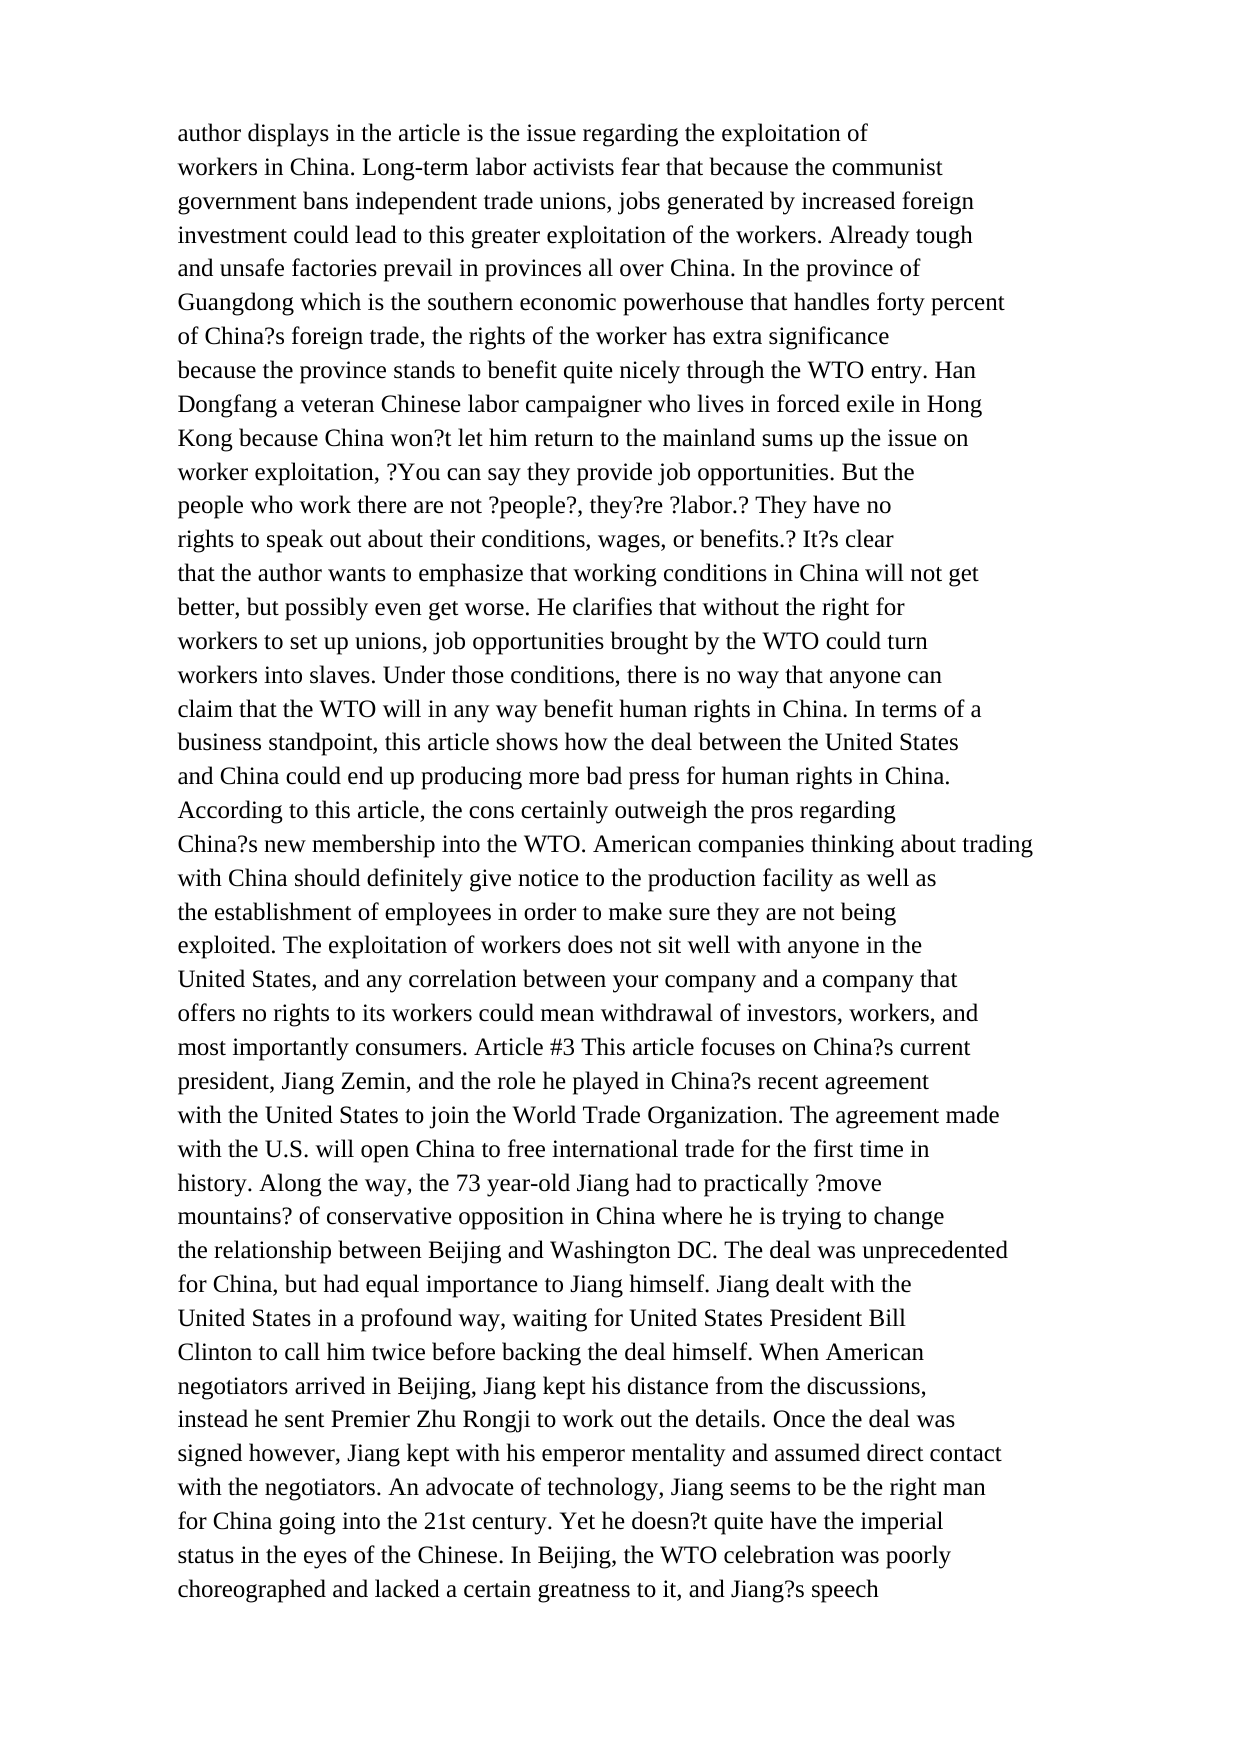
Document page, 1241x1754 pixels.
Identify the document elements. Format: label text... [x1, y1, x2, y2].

text negotiators arrived in Beijing, Jiang kept his distance from the discussions, [177, 1371, 1152, 1399]
text investment could lead to this greater exploitation of the workers. Already tough [177, 220, 1152, 248]
text worker exploitation, ?You can say they provide job opportunities. But the [177, 457, 1152, 485]
text better, but possibly even get worse. He clarifies that without the right for [177, 592, 1152, 621]
text signed however, Jiang kept with his emperor mentality and assumed direct contact [177, 1438, 1152, 1467]
text exploited. The exploitation of workers does not sit well with anyone in the [177, 931, 1152, 959]
text people who work there are not ?people?, they?re ?labor.? They have no [177, 491, 1152, 519]
text Guangdong which is the southern economic powerhouse that handles forty percent [177, 287, 1152, 316]
text workers in China. Long-term labor activists fear that because the communist [177, 152, 1152, 181]
text Clinton to call him twice before backing the deal himself. When American [177, 1337, 1152, 1366]
text Kong because China won?t let him return to the mainland sums up the issue on [177, 423, 1152, 452]
text mountains? of conservative opposition in China where he is trying to change [177, 1201, 1152, 1230]
text and China could end up producing more bad press for human rights in China. [177, 761, 1152, 790]
text history. Along the way, the 73 year-old Jiang had to practically ?move [177, 1168, 1152, 1196]
text According to this article, the cons certainly outweigh the pros regarding [177, 795, 1152, 824]
text for China going into the 21st century. Yet he doesn?t quite have the imperial [177, 1506, 1152, 1535]
text United States, and any correlation between your company and a company that [177, 964, 1152, 993]
text United States in a profound way, waiting for United States President Bill [177, 1303, 1152, 1332]
text of China?s foreign trade, the rights of the worker has extra significance [177, 321, 1152, 350]
text with the negotiators. An advocate of technology, Jiang seems to be the right man [177, 1472, 1152, 1501]
text with the U.S. will open China to free international trade for the first time in [177, 1134, 1152, 1162]
text for China, but had equal importance to Jiang himself. Jiang dealt with the [177, 1269, 1152, 1298]
text workers into slaves. Under those conditions, there is no way that anyone can [177, 660, 1152, 688]
text with the United States to join the World Trade Organization. The agreement made [177, 1100, 1152, 1129]
text Dongfang a veteran Chinese labor campaigner who lives in forced exile in Hong [177, 389, 1152, 418]
text workers to set up unions, job opportunities brought by the WTO could turn [177, 626, 1152, 655]
text government bans independent trade unions, jobs generated by increased foreign [177, 186, 1152, 214]
text that the author wants to emphasize that working conditions in China will not get [177, 558, 1152, 587]
text president, Jiang Zemin, and the role he played in China?s recent agreement [177, 1066, 1152, 1095]
text and unsafe factories prevail in provinces all over China. In the province of [177, 253, 1152, 282]
text with China should definitely give notice to the production facility as well as [177, 863, 1152, 892]
text business standpoint, this article shows how the deal between the United States [177, 727, 1152, 756]
text because the province stands to benefit quite nicely through the WTO entry. Han [177, 355, 1152, 384]
text rights to speak out about their conditions, wages, or benefits.? It?s clear [177, 524, 1152, 553]
text status in the eyes of the Chinese. In Beijing, the WTO celebration was poorly [177, 1540, 1152, 1569]
text author displays in the article is the issue regarding the exploitation of [177, 118, 1152, 147]
text choreographed and lacked a certain greatness to it, and Jiang?s speech [177, 1574, 1152, 1603]
text instead he sent Premier Zhu Rongji to work out the details. Once the deal was [177, 1404, 1152, 1433]
text most importantly consumers. Article #3 This article focuses on China?s current [177, 1032, 1152, 1061]
text the establishment of employees in order to make sure they are not being [177, 897, 1152, 926]
text offers no rights to its workers could mean withdrawal of investors, workers, and [177, 998, 1152, 1027]
text the relationship between Beijing and Washington DC. The deal was unprecedented [177, 1235, 1152, 1264]
text China?s new membership into the WTO. American companies thinking about trading [177, 829, 1152, 858]
text claim that the WTO will in any way benefit human rights in China. In terms of a [177, 694, 1152, 722]
